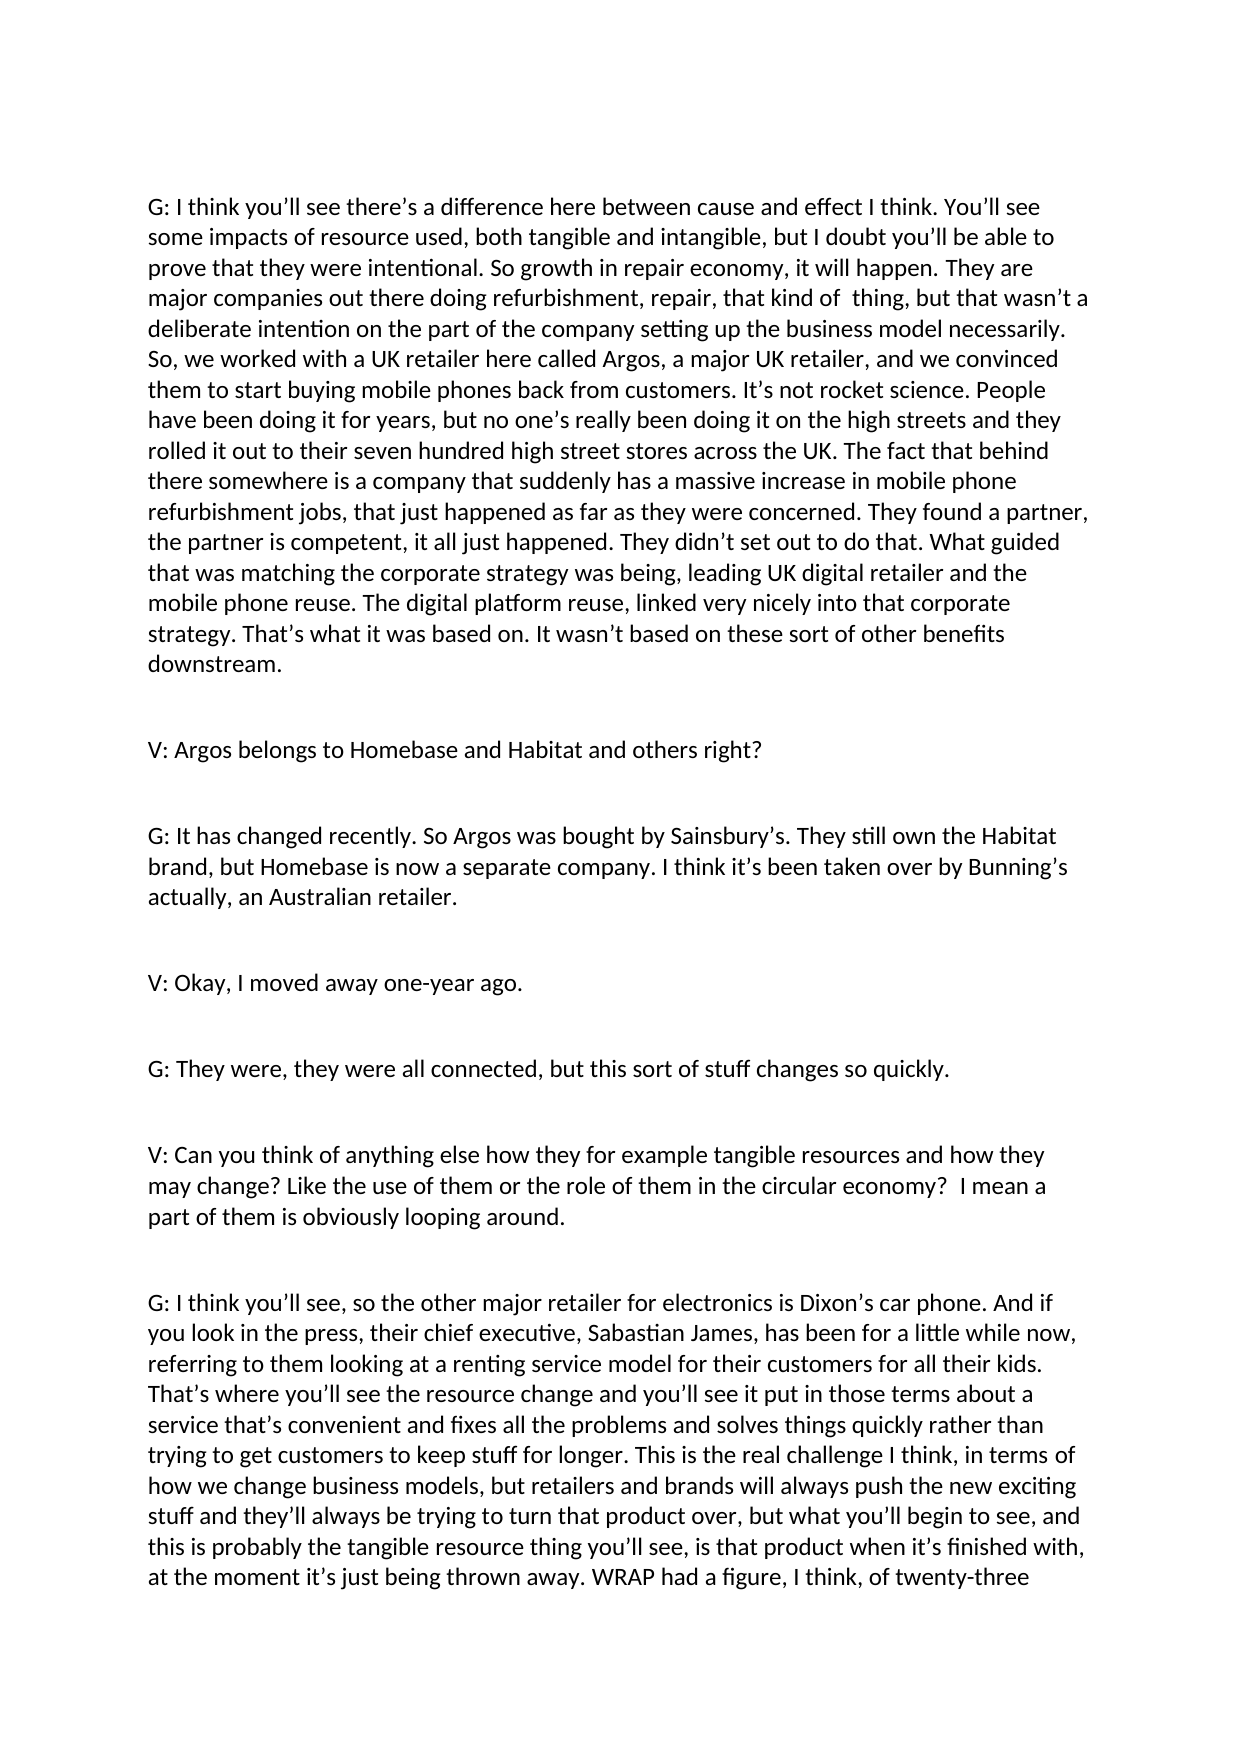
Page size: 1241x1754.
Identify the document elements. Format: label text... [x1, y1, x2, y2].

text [148, 1287, 1093, 1592]
text V: Argos belongs to Homebase and Habitat and others right? [148, 734, 1093, 765]
text V: Can you think of anything else how they for example tangible resources and how they may change? Like the use of them or the role of them in the circular economy? I mean a part of them is obviously looping around. [148, 1140, 1093, 1231]
text G: They were, they were all connected, but this sort of stuff changes so quickly. [148, 1054, 1093, 1084]
text V: Okay, I moved away one-year ago. [148, 968, 1093, 998]
text G: It has changed recently. So Argos was bought by Sainsbury’s. They still own the Habitat brand, but Homebase is now a separate company. I think it’s been taken over by Bunning’s actually, an Australian retailer. [148, 821, 1093, 912]
text G: I think you’ll see there’s a difference here between cause and effect I think. You’ll see some impacts of resource used, both tangible and intangible, but I doubt you’ll be able to prove that they were intentional. So growth in repair economy, it will happen. They are major companies out there doing refurbishment, repair, that kind of thing, but that wasn’t a deliberate intention on the part of the company setting up the business model necessarily. So, we worked with a UK retailer here called Argos, a major UK retailer, and we convinced them to start buying mobile phones back from customers. It’s not rocket science. People have been doing it for years, but no one’s really been doing it on the high streets and they rolled it out to their seven hundred high street stores across the UK. The fact that behind there somewhere is a company that suddenly has a massive increase in mobile phone refurbishment jobs, that just happened as far as they were concerned. They found a partner, the partner is competent, it all just happened. They didn’t set out to do that. What guided that was matching the corporate strategy was being, leading UK digital retailer and the mobile phone reuse. The digital platform reuse, linked very nicely into that corporate strategy. That’s what it was based on. It wasn’t based on these sort of other benefits downstream. [148, 191, 1093, 679]
